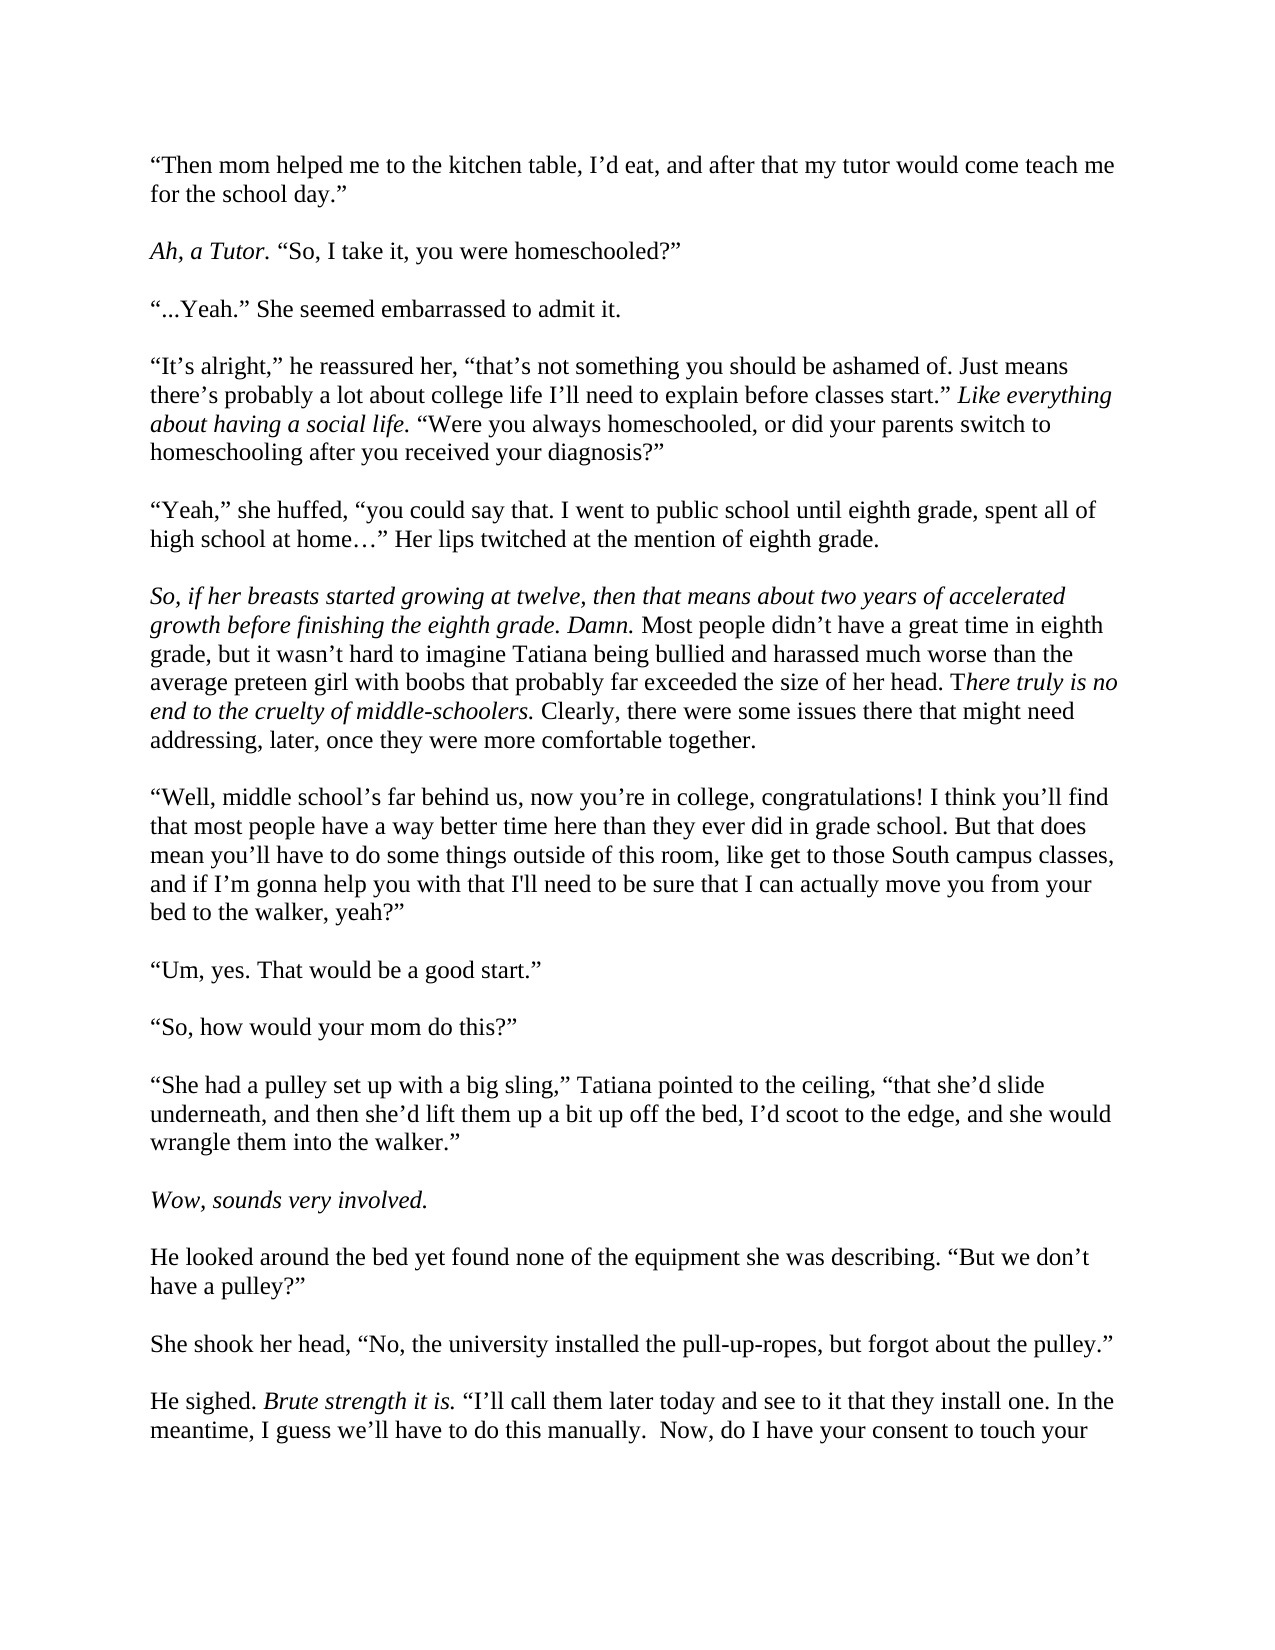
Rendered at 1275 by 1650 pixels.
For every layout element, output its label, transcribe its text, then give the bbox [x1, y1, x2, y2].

text He looked around the bed yet found none of the equipment she was describing. “But we don’t have a pulley?” [150, 1242, 1125, 1300]
text Ah, a Tutor. “So, I take it, you were homeschooled?” [150, 236, 1125, 265]
text “So, how would your mom do this?” [150, 1012, 1125, 1041]
text “Um, yes. That would be a good start.” [150, 955, 1125, 984]
text “Then mom helped me to the kitchen table, I’d eat, and after that my tutor would come teach me for the school day.” [150, 150, 1125, 207]
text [150, 1386, 1125, 1444]
text “...Yeah.” She seemed embarrassed to admit it. [150, 294, 1125, 322]
text So, if her breasts started growing at twelve, then that means about two years of accelerated growth before finishing the eighth grade. Damn. Most people didn’t have a great time in eighth grade, but it wasn’t hard to imagine Tatiana being bullied and harassed much worse than the average preteen girl with boobs that probably far exceeded the size of her head. There truly is no end to the cruelty of middle-schoolers. Clearly, there were some issues there that might need addressing, later, once they were more comfortable together. [150, 581, 1125, 754]
text Wow, sounds very involved. [150, 1185, 1125, 1214]
text “Yeah,” she huffed, “you could say that. I went to public school until eighth grade, spent all of high school at home…” Her lips twitched at the mention of eighth grade. [150, 495, 1125, 552]
text “It’s alright,” he reassured her, “that’s not something you should be ashamed of. Just means there’s probably a lot about college life I’ll need to explain before classes start.” Like everything about having a social life. “Were you always homeschooled, or did your parents switch to homeschooling after you received your diagnosis?” [150, 351, 1125, 466]
text “She had a pulley set up with a big sling,” Tatiana pointed to the ceiling, “that she’d slide underneath, and then she’d lift them up a bit up off the bed, I’d scoot to the edge, and she would wrangle them into the walker.” [150, 1070, 1125, 1156]
text She shook her head, “No, the university installed the pull-up-ropes, but forgot about the pulley.” [150, 1329, 1125, 1357]
text “Well, middle school’s far behind us, now you’re in college, congratulations! I think you’ll find that most people have a way better time here than they ever did in grade school. But that does mean you’ll have to do some things outside of this room, like get to those South campus classes, and if I’m gonna help you with that I'll need to be sure that I can actually move you from your bed to the walker, yeah?” [150, 782, 1125, 926]
